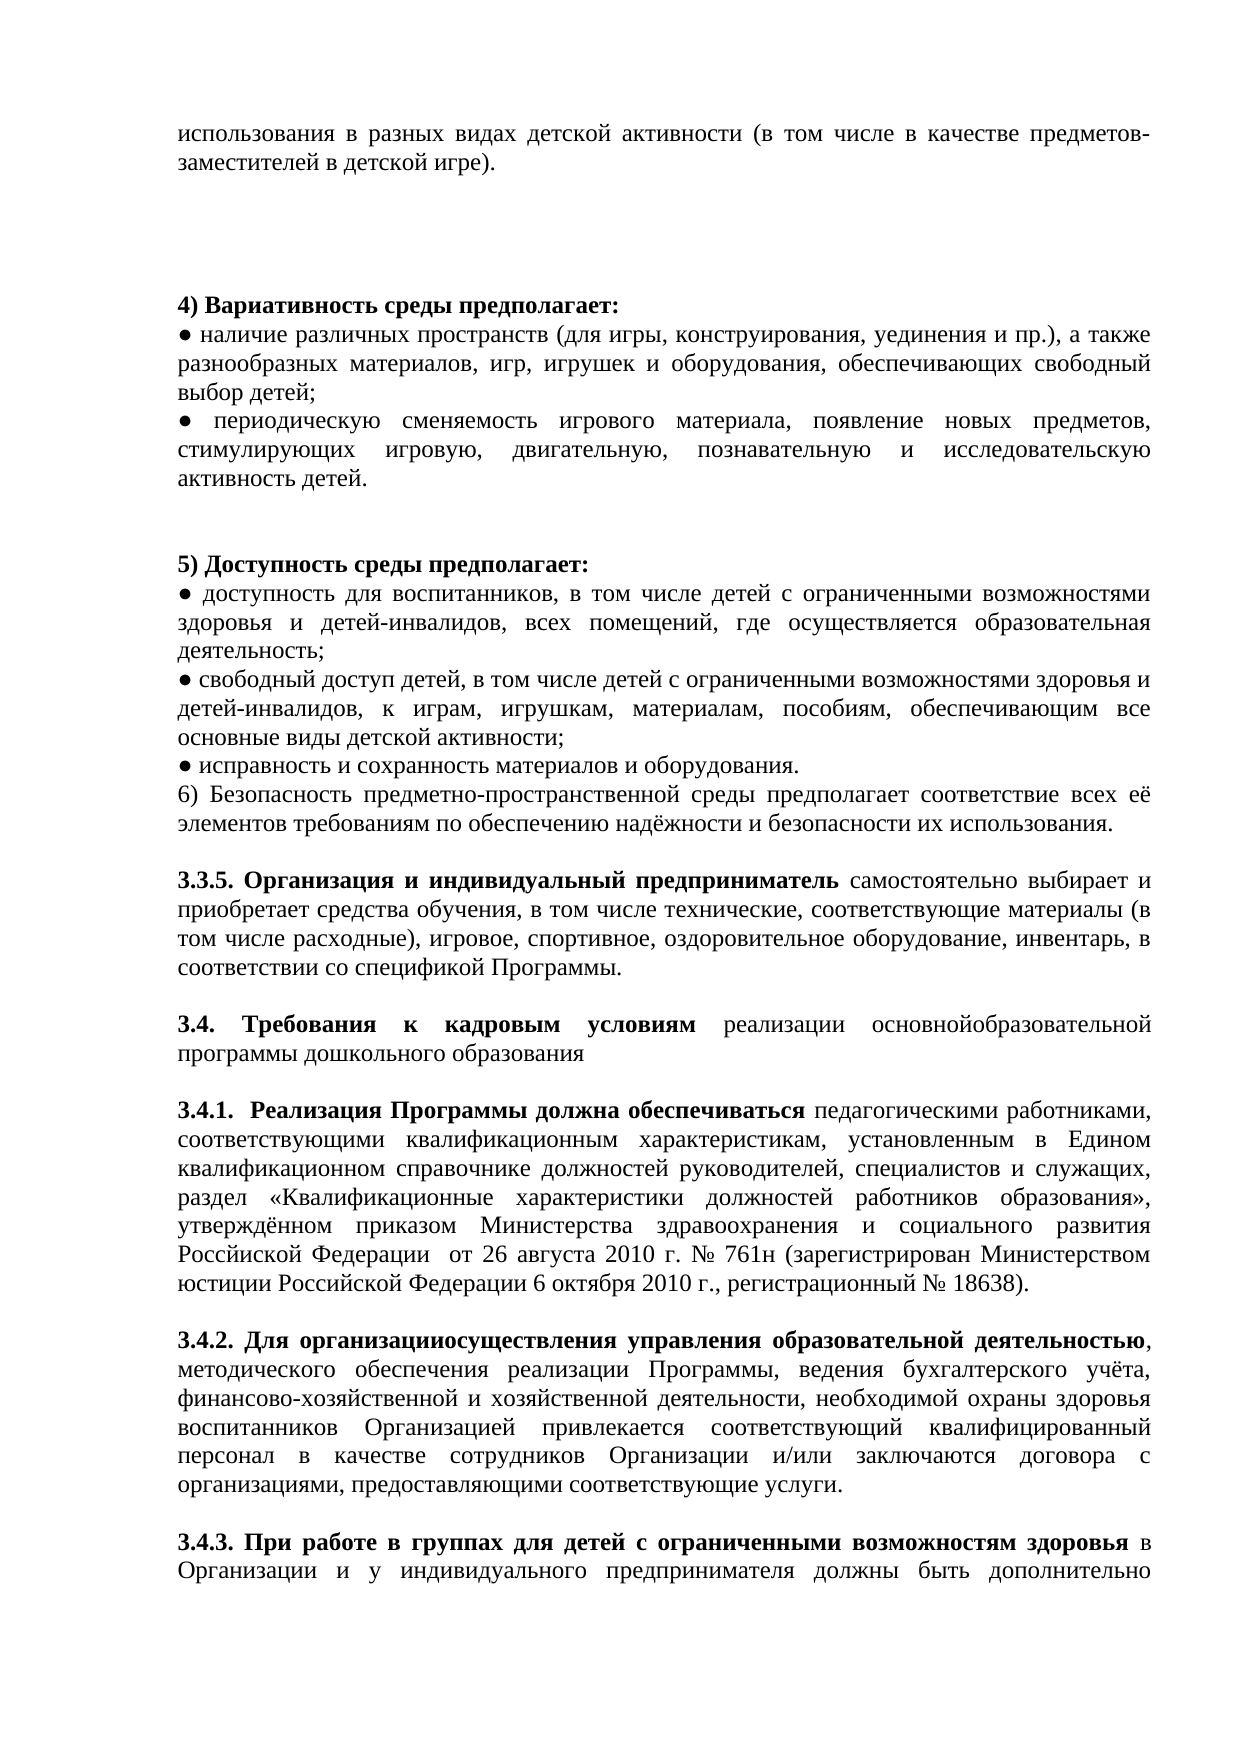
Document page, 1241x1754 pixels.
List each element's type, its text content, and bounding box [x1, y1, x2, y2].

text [177, 118, 1152, 176]
text 6) Безопасность предметно-пространственной среды предполагает соответствие всех её элементов требованиям по обеспечению надёжности и безопасности их использования. [177, 779, 1152, 837]
text 3.4.1. Реализация Программы должна обеспечиваться педагогическими работниками, соответствующими квалификационным характеристикам, установленным в Едином квалификационном справочнике должностей руководителей, специалистов и служащих, раздел «Квалификационные характеристики должностей работников образования», утверждённом приказом Министерства здравоохранения и социального развития Россйиской Федерации от 26 августа 2010 г. № 761н (зарегистрирован Министерством юстиции Российской Федерации 6 октября 2010 г., регистрационный № 18638). [177, 1096, 1152, 1297]
text ● доступность для воспитанников, в том числе детей с ограниченными возможностями здоровья и детей-инвалидов, всех помещений, где осуществляется образовательная деятельность; [177, 578, 1152, 664]
text 3.3.5. Организация и индивидуальный предприниматель самостоятельно выбирает и приобретает средства обучения, в том числе технические, соответствующие материалы (в том числе расходные), игровое, спортивное, оздоровительное оборудование, инвентарь, в соответствии со спецификой Программы. [177, 866, 1152, 981]
text ● свободный доступ детей, в том числе детей с ограниченными возможностями здоровья и детей-инвалидов, к играм, игрушкам, материалам, пособиям, обеспечивающим все основные виды детской активности; [177, 664, 1152, 751]
text 3.4.2. Для организацииосуществления управления образовательной деятельностью, методического обеспечения реализации Программы, ведения бухгалтерского учёта, финансово-хозяйственной и хозяйственной деятельности, необходимой охраны здоровья воспитанников Организацией привлекается соответствующий квалифицированный персонал в качестве сотрудников Организации и/или заключаются договора с организациями, предоставляющими соответствующие услуги. [177, 1326, 1152, 1498]
text ● периодическую сменяемость игрового материала, появление новых предметов, стимулирующих игровую, двигательную, познавательную и исследовательскую активность детей. [177, 406, 1152, 492]
text 5) Доступность среды предполагает: [177, 549, 1152, 578]
text ● исправность и сохранность материалов и оборудования. [177, 751, 1152, 779]
text 3.4. Требования к кадровым условиям реализации основнойобразовательной программы дошкольного образования [177, 1009, 1152, 1067]
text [177, 1527, 1152, 1584]
text 4) Вариативность среды предполагает: [177, 291, 1152, 319]
text ● наличие различных пространств (для игры, конструирования, уединения и пр.), а также разнообразных материалов, игр, игрушек и оборудования, обеспечивающих свободный выбор детей; [177, 319, 1152, 406]
